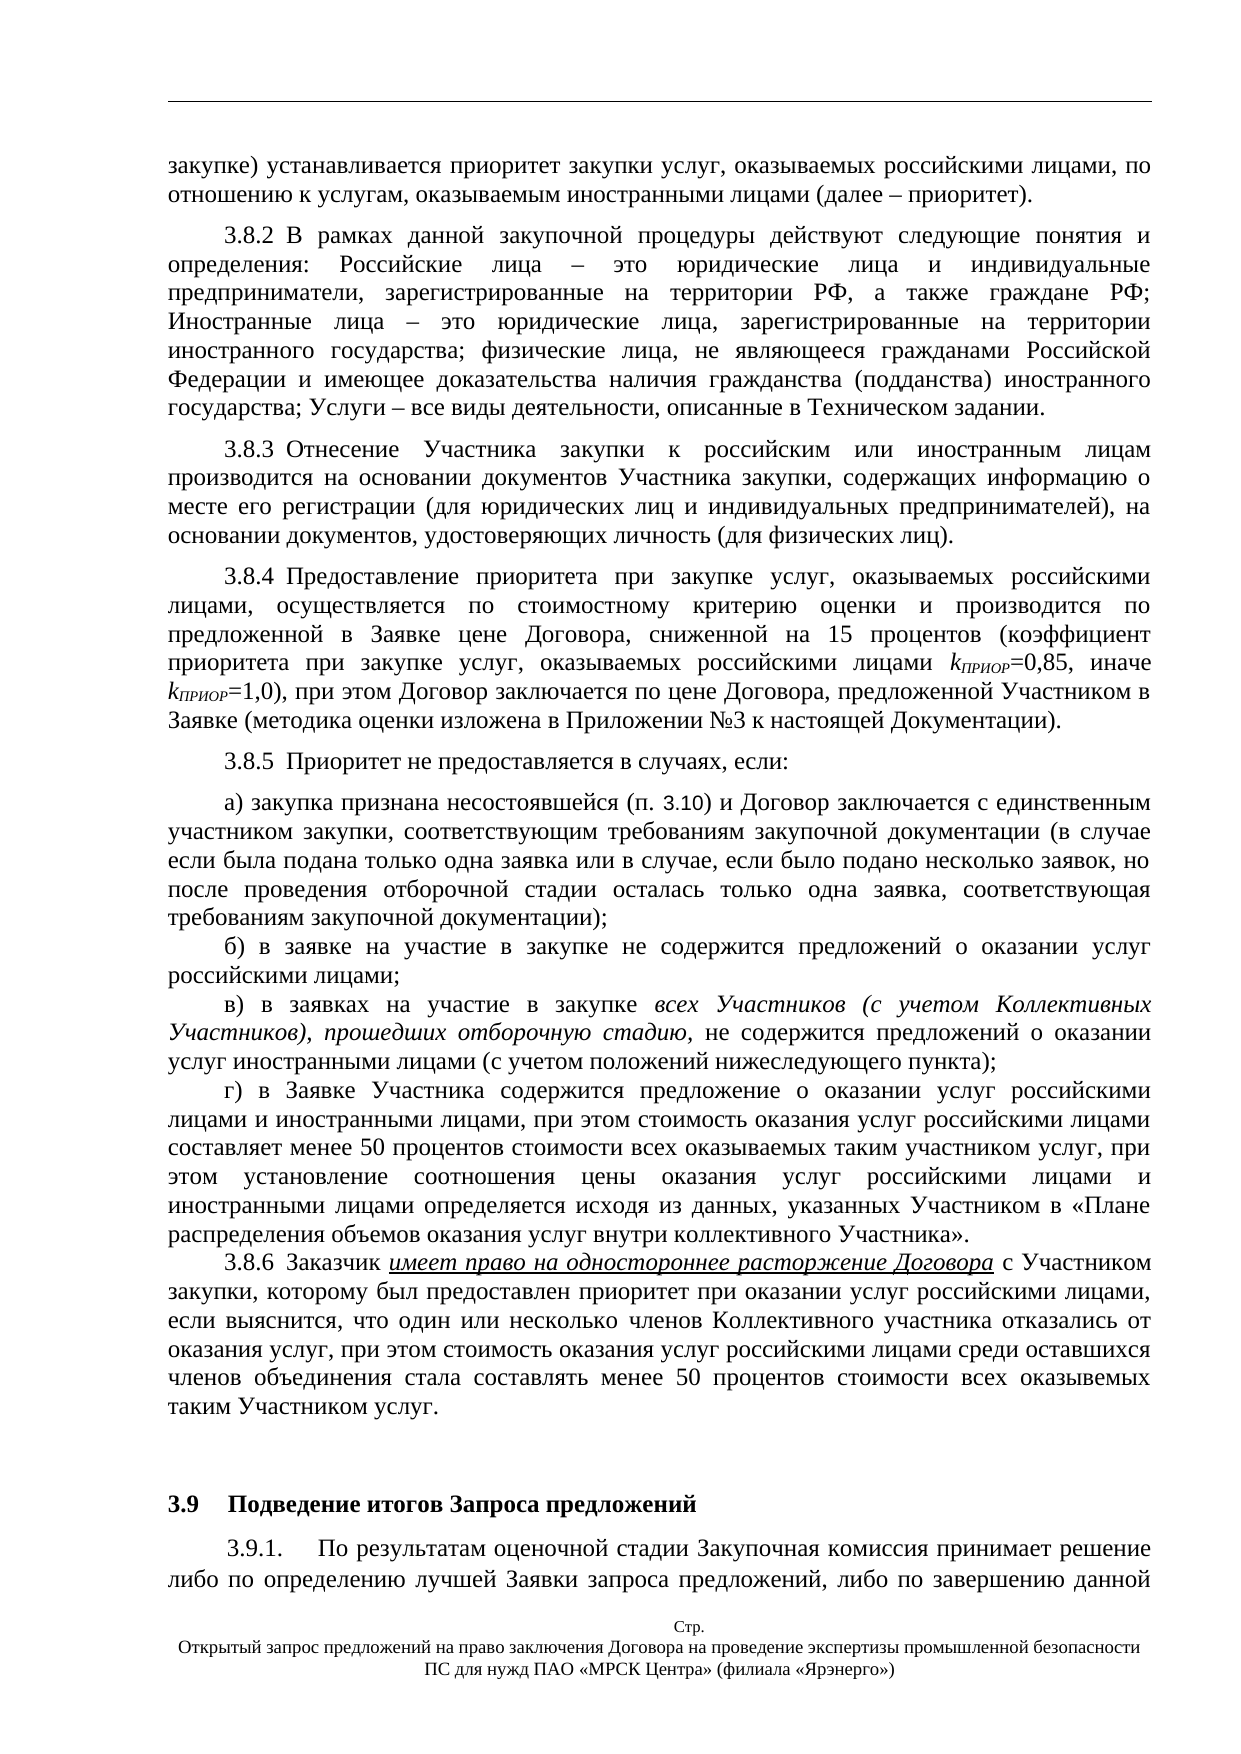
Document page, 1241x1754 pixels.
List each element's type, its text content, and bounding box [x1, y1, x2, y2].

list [168, 150, 1152, 207]
text а) закупка признана несостоявшейся (п. 3.10) и Договор заключается с единственным участником закупки, соответствующим требованиям закупочной документации (в случае если была подана только одна заявка или в случае, если было подано несколько заявок, но после проведения отборочной стадии осталась только одна заявка, соответствующая требованиям закупочной документации); [168, 787, 1152, 931]
text в) в заявках на участие в закупке всех Участников (с учетом Коллективных Участников), прошедших отборочную стадию, не содержится предложений о оказании услуг иностранными лицами (с учетом положений нижеследующего пункта); [168, 989, 1152, 1075]
subtitle Подведение итогов Запроса предложений [168, 1489, 1152, 1517]
text б) в заявке на участие в закупке не содержится предложений о оказании услуг российскими лицами; [168, 931, 1152, 989]
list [168, 1533, 1152, 1593]
text г) в Заявке Участника содержится предложение о оказании услуг российскими лицами и иностранными лицами, при этом стоимость оказания услуг российскими лицами составляет менее 50 процентов стоимости всех оказываемых таким участником услуг, при этом установление соотношения цены оказания услуг российскими лицами и иностранными лицами определяется исходя из данных, указанных Участником в «Плане распределения объемов оказания услуг внутри коллективного Участника». [168, 1075, 1152, 1247]
list Приоритет не предоставляется в случаях, если: [168, 746, 1152, 775]
list Заказчик имеет право на одностороннее расторжение Договора с Участником закупки, которому был предоставлен приоритет при оказании услуг российскими лицами, если выяснится, что один или несколько членов Коллективного участника отказались от оказания услуг, при этом стоимость оказания услуг российскими лицами среди оставшихся членов объединения стала составлять менее 50 процентов стоимости всех оказывемых таким Участником услуг. [168, 1247, 1152, 1420]
list Предоставление приоритета при закупке услуг, оказываемых российскими лицами, осуществляется по стоимостному критерию оценки и производится по предложенной в Заявке цене Договора, сниженной на 15 процентов (коэффициент приоритета при закупке услуг, оказываемых российскими лицами kПРИОР=0,85, иначе kПРИОР=1,0), при этом Договор заключается по цене Договора, предложенной Участником в Заявке (методика оценки изложена в Приложении №3 к настоящей Документации). [168, 561, 1152, 734]
list Отнесение Участника закупки к российским или иностранным лицам производится на основании документов Участника закупки, содержащих информацию о месте его регистрации (для юридических лиц и индивидуальных предпринимателей), на основании документов, удостоверяющих личность (для физических лиц). [168, 434, 1152, 549]
list В рамках данной закупочной процедуры действуют следующие понятия и определения: Российские лица – это юридические лица и индивидуальные предприниматели, зарегистрированные на территории РФ, а также граждане РФ; Иностранные лица – это юридические лица, зарегистрированные на территории иностранного государства; физические лица, не являющееся гражданами Российской Федерации и имеющее доказательства наличия гражданства (подданства) иностранного государства; Услуги – все виды деятельности, описанные в Техническом задании. [168, 220, 1152, 421]
